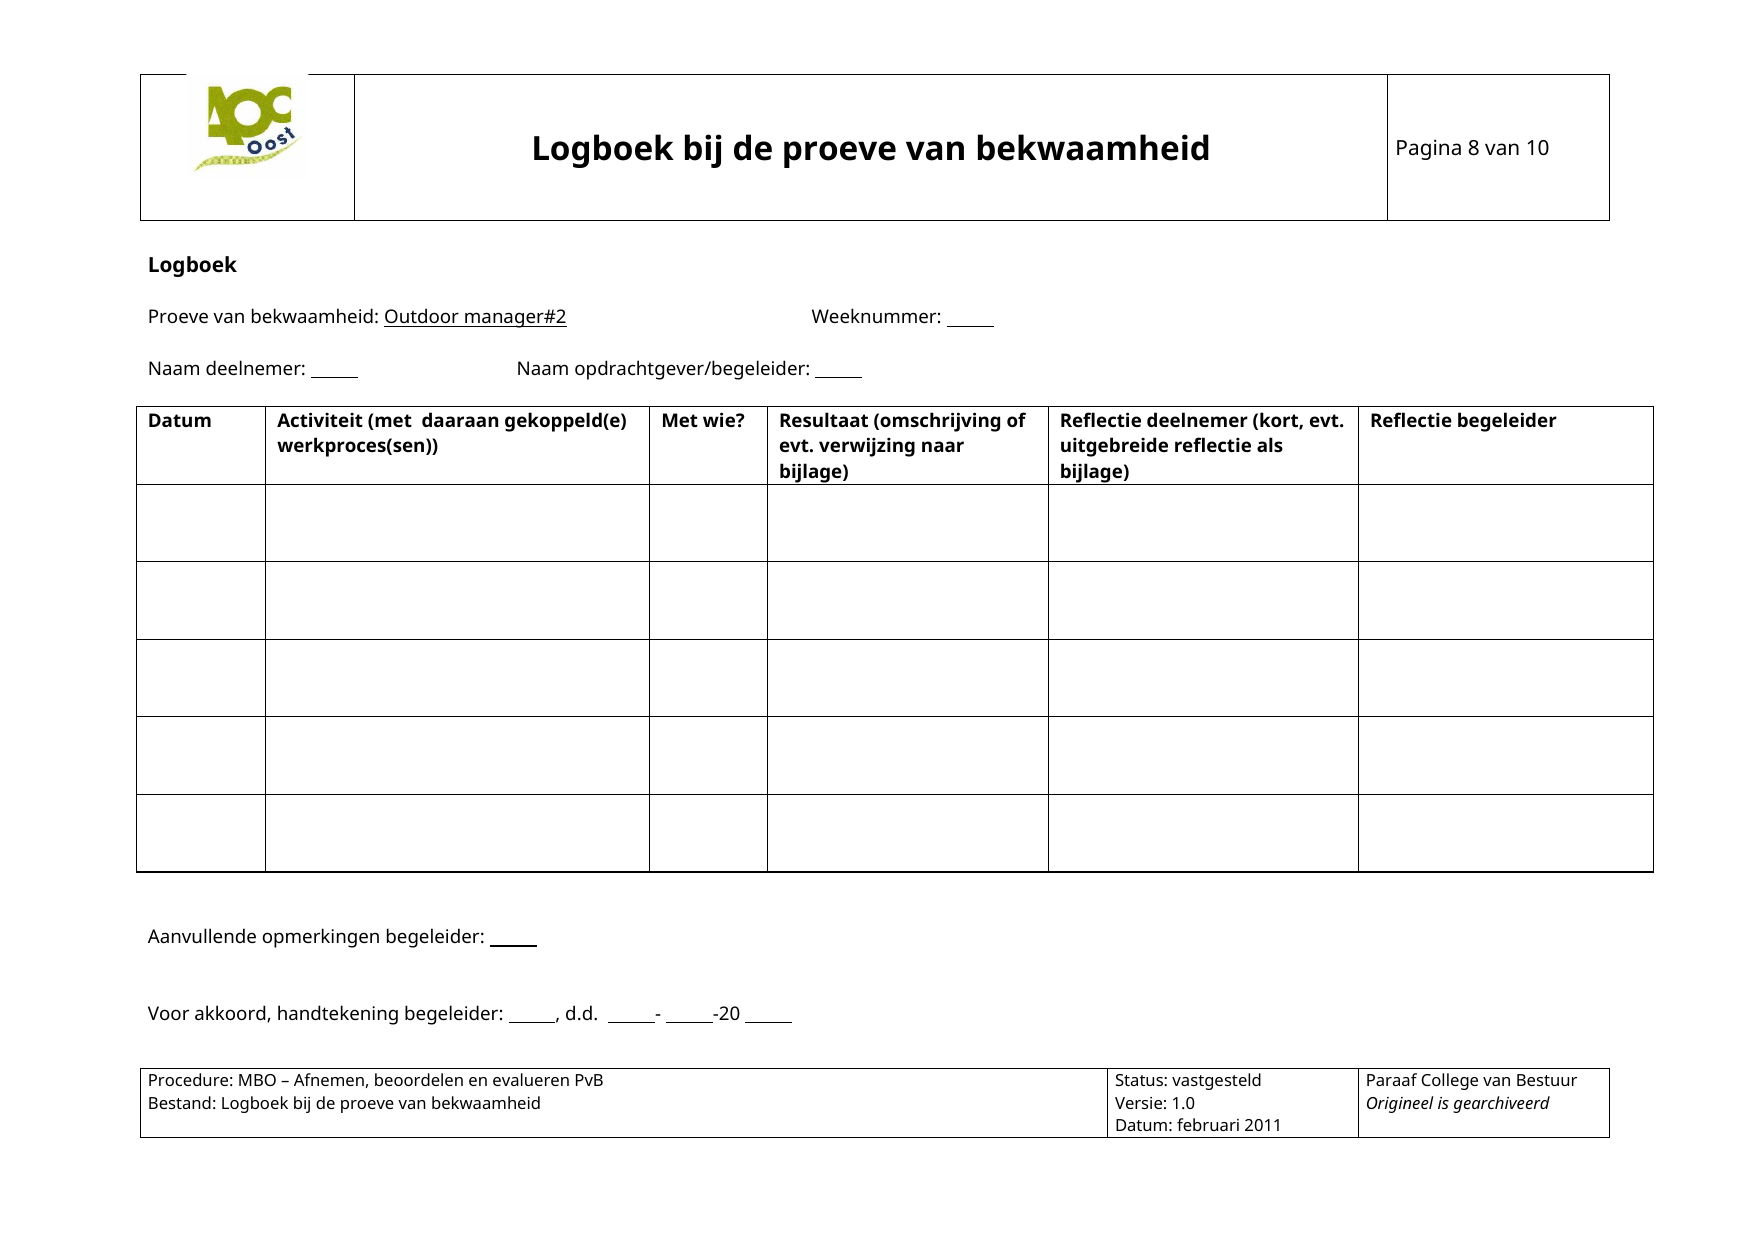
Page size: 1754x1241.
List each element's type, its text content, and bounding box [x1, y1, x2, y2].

table_cell [137, 795, 265, 871]
table_header Reflectie begeleider [1359, 407, 1653, 483]
table_header Activiteit (met daaraan gekoppeld(e) werkproces(sen)) [266, 407, 649, 483]
table_cell [266, 485, 649, 561]
table_header Met wie? [650, 407, 767, 483]
table_cell [137, 562, 265, 639]
table_cell [650, 485, 767, 561]
text Naam deelnemer: Naam opdrachtgever/begeleider: [148, 355, 1606, 380]
table_cell [137, 640, 265, 716]
table_header Reflectie deelnemer (kort, evt. uitgebreide reflectie als bijlage) [1049, 407, 1358, 483]
table_cell [266, 562, 649, 639]
table_cell [1049, 717, 1358, 794]
table_cell [768, 485, 1048, 561]
table_cell [137, 717, 265, 794]
table_header Datum [137, 407, 265, 483]
table_cell [768, 717, 1048, 794]
table_cell [650, 717, 767, 794]
table_cell [650, 640, 767, 716]
table_cell [768, 562, 1048, 639]
table_cell [1359, 562, 1653, 639]
text Voor akkoord, handtekening begeleider: , d.d. - -20 [148, 1000, 1606, 1026]
picture [186, 74, 309, 178]
table_cell [1049, 640, 1358, 716]
text Proeve van bekwaamheid: Outdoor manager#2 Weeknummer: [148, 304, 1606, 329]
table_header Resultaat (omschrijving of evt. verwijzing naar bijlage) [768, 407, 1048, 483]
table_cell [266, 717, 649, 794]
table_cell [650, 795, 767, 871]
table_cell [1359, 485, 1653, 561]
text Aanvullende opmerkingen begeleider: [148, 923, 1606, 949]
table_cell [137, 485, 265, 561]
table_cell [1359, 717, 1653, 794]
table_cell [1359, 640, 1653, 716]
table_cell [768, 795, 1048, 871]
table_cell [768, 640, 1048, 716]
table_cell [1359, 795, 1653, 871]
table_cell [266, 795, 649, 871]
table_cell [1049, 485, 1358, 561]
table_cell [1049, 562, 1358, 639]
table_cell [266, 640, 649, 716]
table_cell [650, 562, 767, 639]
text Logboek [148, 250, 1606, 278]
table_cell [1049, 795, 1358, 871]
